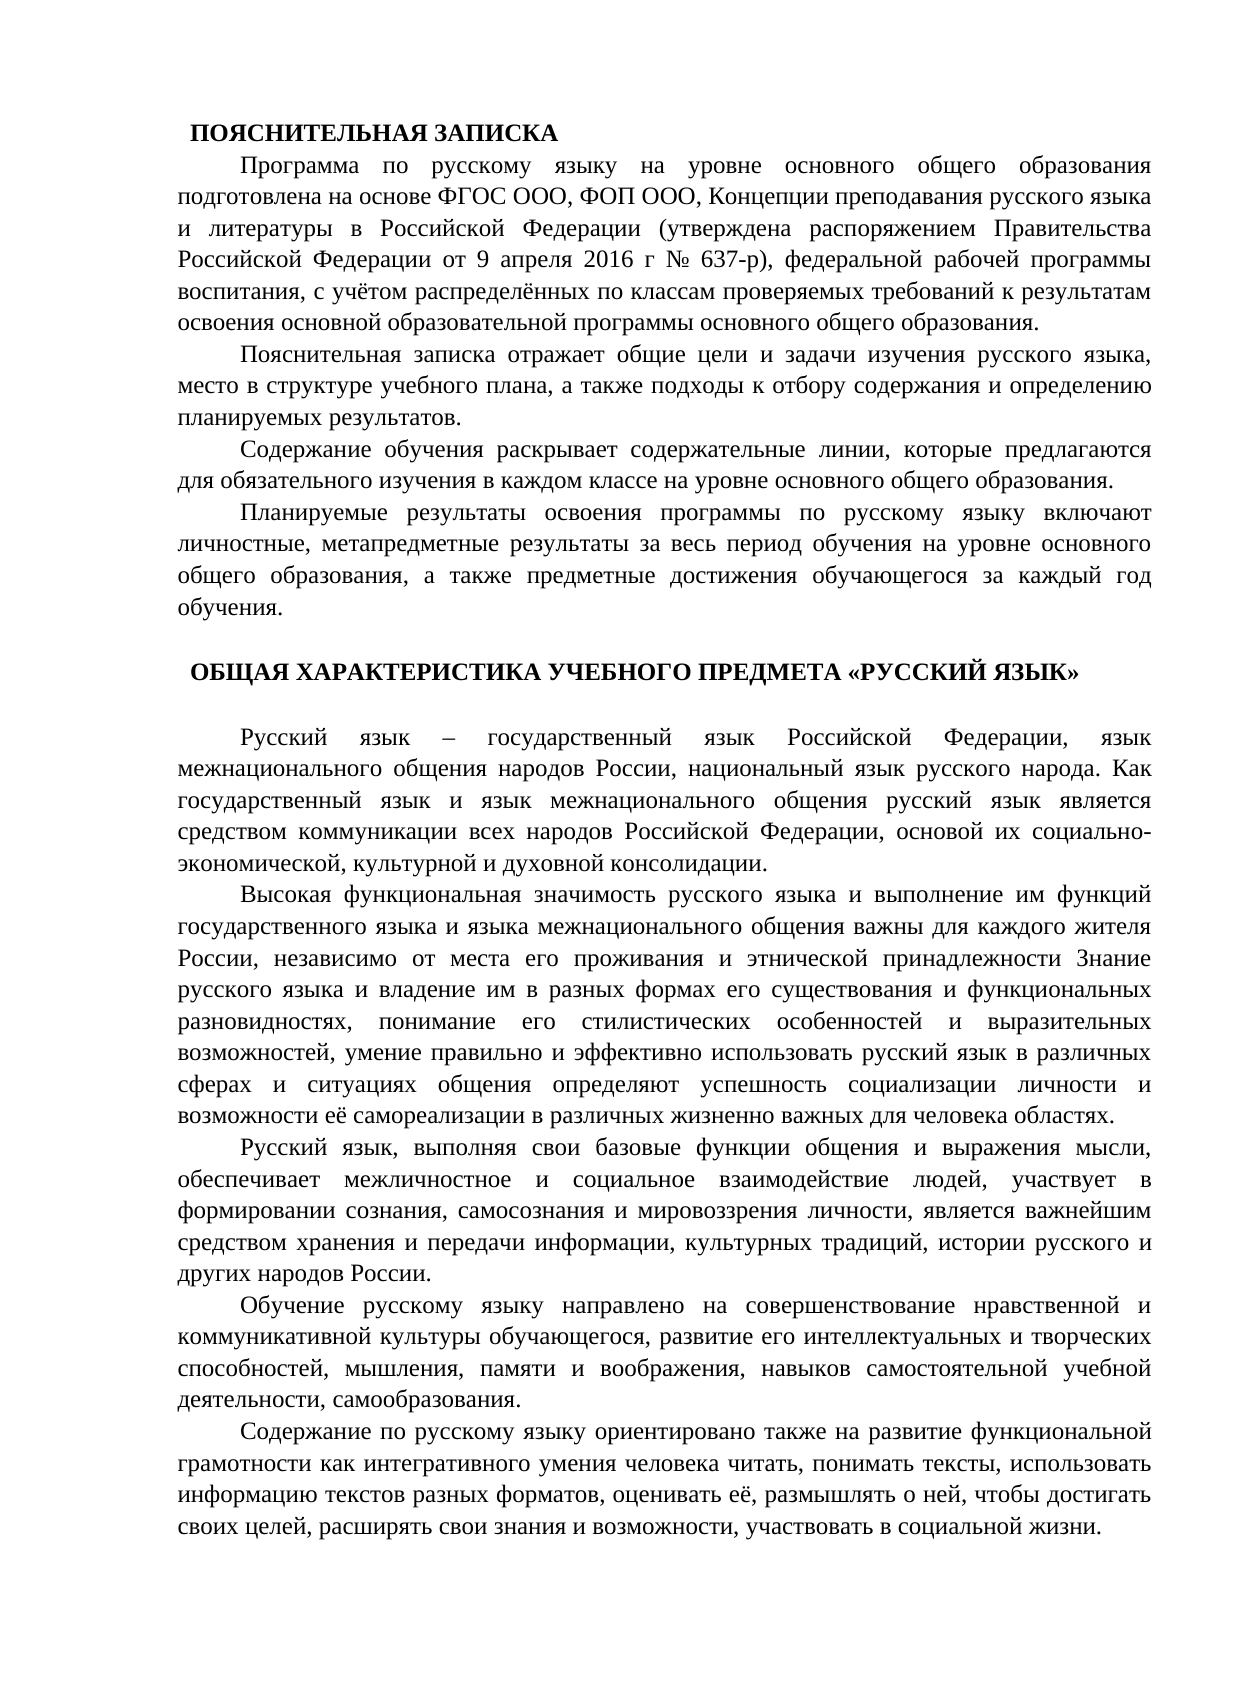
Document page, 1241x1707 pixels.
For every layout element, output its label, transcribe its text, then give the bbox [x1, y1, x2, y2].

text Русский язык, выполняя свои базовые функции общения и выражения мысли, обеспечивает межличностное и социальное взаимодействие людей, участвует в формировании сознания, самосознания и мировоззрения личности, является важнейшим средством хранения и передачи информации, культурных традиций, истории русского и других народов России. [177, 1132, 1152, 1287]
text Русский язык – государственный язык Российской Федерации, язык межнационального общения народов России, национальный язык русского народа. Как государственный язык и язык межнационального общения русский язык является средством коммуникации всех народов Российской Федерации, основой их социально-экономической, культурной и духовной консолидации. [177, 722, 1152, 877]
text Содержание обучения раскрывает содержательные линии, которые предлагаются для обязательного изучения в каждом классе на уровне основного общего образования. [177, 434, 1152, 494]
text ​​ОБЩАЯ ХАРАКТЕРИСТИКА УЧЕБНОГО ПРЕДМЕТА «РУССКИЙ ЯЗЫК» [190, 657, 1152, 685]
text Пояснительная записка отражает общие цели и задачи изучения русского языка, место в структуре учебного плана, а также подходы к отбору содержания и определению планируемых результатов. [177, 339, 1152, 431]
text Обучение русскому языку направлено на совершенствование нравственной и коммуникативной культуры обучающегося, развитие его интеллектуальных и творческих способностей, мышления, памяти и воображения, навыков самостоятельной учебной деятельности, самообразования. [177, 1290, 1152, 1413]
text Содержание по русскому языку ориентировано также на развитие функциональной грамотности как интегративного умения человека читать, понимать тексты, использовать информацию текстов разных форматов, оценивать её, размышлять о ней, чтобы достигать своих целей, расширять свои знания и возможности, участвовать в социальной жизни. [177, 1416, 1152, 1539]
text Программа по русскому языку на уровне основного общего образования подготовлена на основе ФГОС ООО, ФОП ООО, Концепции преподавания русского языка и литературы в Российской Федерации (утверждена распоряжением Правительства Российской Федерации от 9 апреля 2016 г № 637-р), федеральной рабочей программы воспитания, с учётом распределённых по классам проверяемых требований к результатам освоения основной образовательной программы основного общего образования. [177, 150, 1152, 336]
text Высокая функциональная значимость русского языка и выполнение им функций государственного языка и языка межнационального общения важны для каждого жителя России, независимо от места его проживания и этнической принадлежности Знание русского языка и владение им в разных формах его существования и функциональных разновидностях, понимание его стилистических особенностей и выразительных возможностей, умение правильно и эффективно использовать русский язык в различных сферах и ситуациях общения определяют успешность социализации личности и возможности её самореализации в различных жизненно важных для человека областях. [177, 879, 1152, 1129]
text Планируемые результаты освоения программы по русскому языку включают личностные, метапредметные результаты за весь период обучения на уровне основного общего образования, а также предметные достижения обучающегося за каждый год обучения. [177, 497, 1152, 620]
text ПОЯСНИТЕЛЬН​АЯ ЗАПИСКА [190, 118, 1152, 147]
